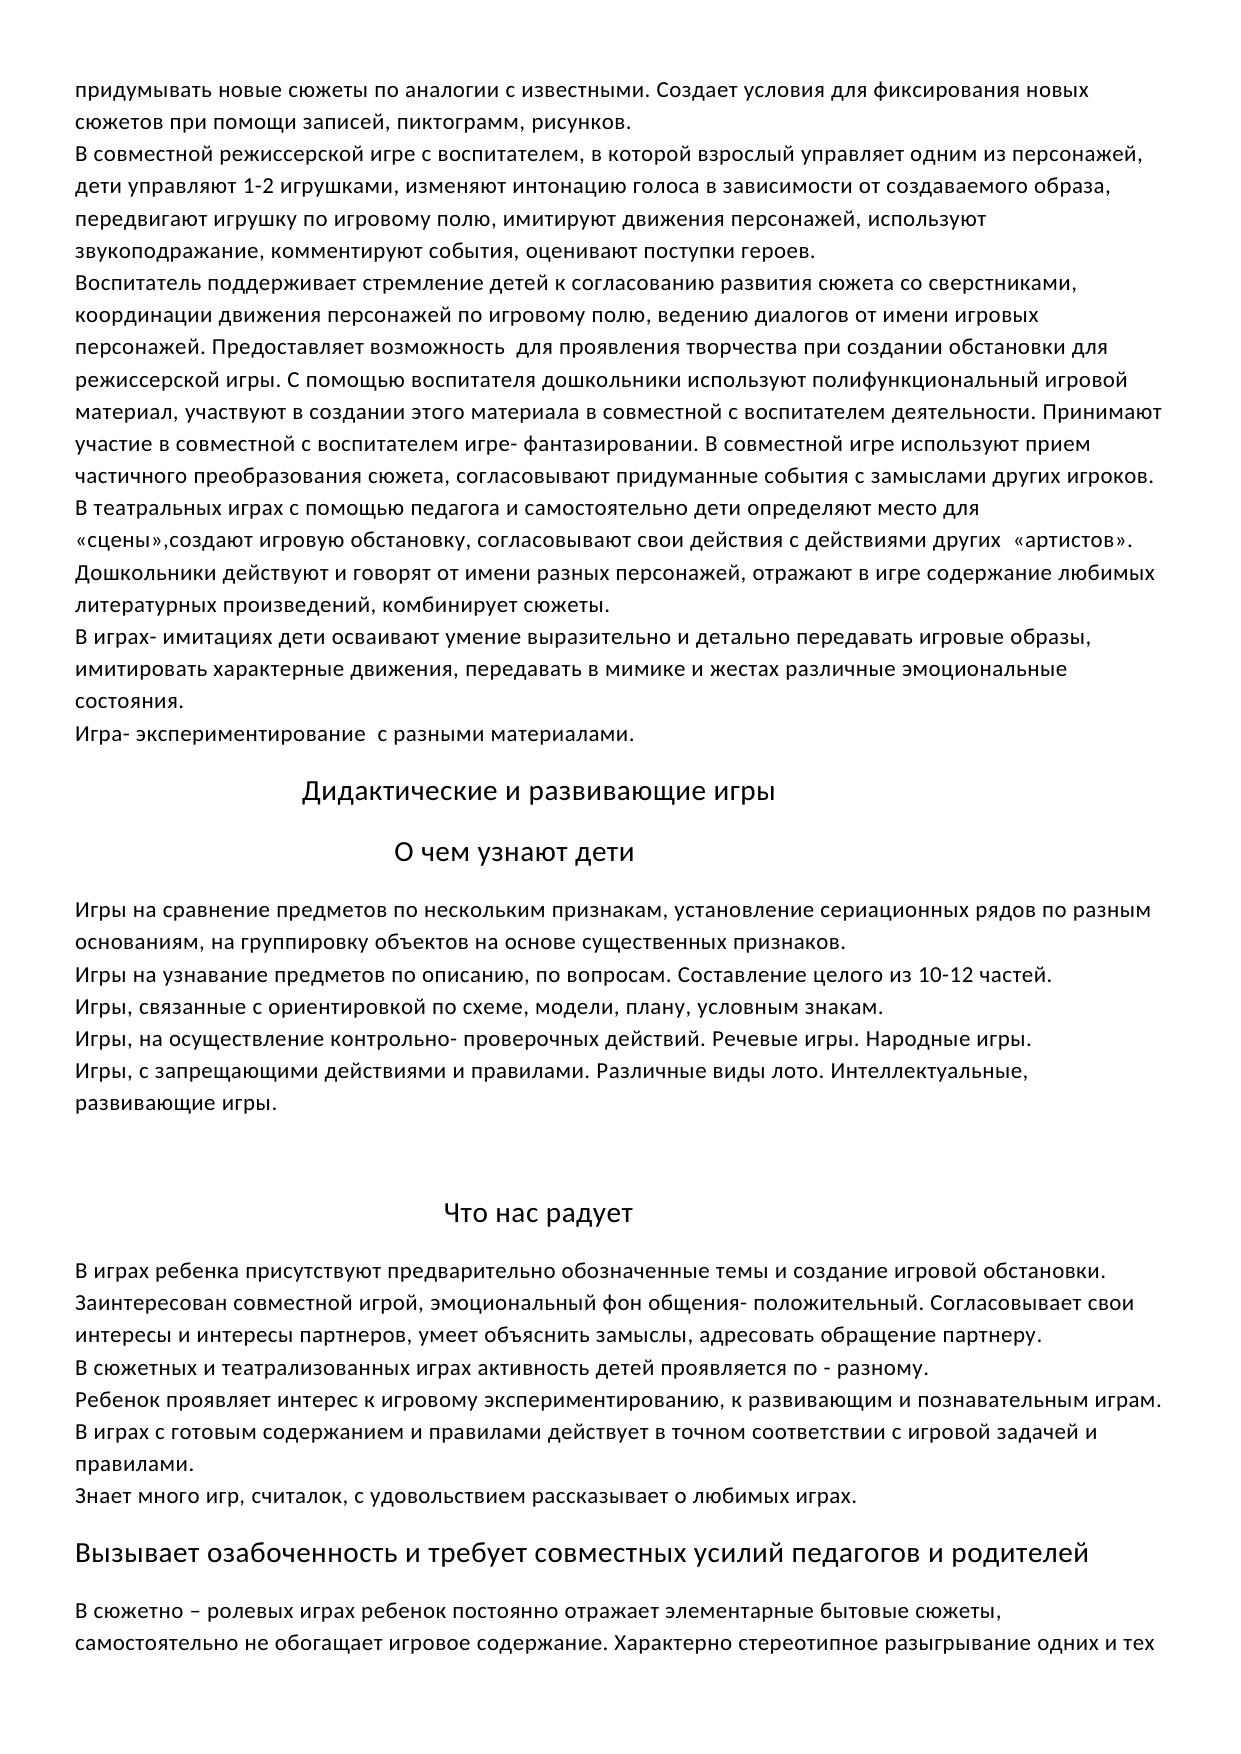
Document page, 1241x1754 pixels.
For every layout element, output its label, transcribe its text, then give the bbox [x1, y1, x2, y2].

text Дидактические и развивающие игры [75, 772, 1165, 807]
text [75, 75, 1165, 747]
text Вызывает озабоченность и требует совместных усилий педагогов и родителей [75, 1534, 1165, 1570]
text О чем узнают дети [75, 833, 1165, 869]
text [75, 1596, 1165, 1657]
text Игры на сравнение предметов по нескольким признакам, установление сериационных рядов по разным основаниям, на группировку объектов на основе существенных признаков. Игры на узнавание предметов по описанию, по вопросам. Составление целого из 10-12 частей. Игры, связанные с ориентировкой по схеме, модели, плану, условным знакам. Игры, на осуществление контрольно- проверочных действий. Речевые игры. Народные игры. Игры, с запрещающими действиями и правилами. Различные виды лото. Интеллектуальные, развивающие игры. [75, 895, 1165, 1116]
text В играх ребенка присутствуют предварительно обозначенные темы и создание игровой обстановки. Заинтересован совместной игрой, эмоциональный фон общения- положительный. Согласовывает свои интересы и интересы партнеров, умеет объяснить замыслы, адресовать обращение партнеру. В сюжетных и театрализованных играх активность детей проявляется по - разному. Ребенок проявляет интерес к игровому экспериментированию, к развивающим и познавательным играм. В играх с готовым содержанием и правилами действует в точном соответствии с игровой задачей и правилами. Знает много игр, считалок, с удовольствием рассказывает о любимых играх. [75, 1256, 1165, 1509]
text Что нас радует [75, 1194, 1165, 1230]
